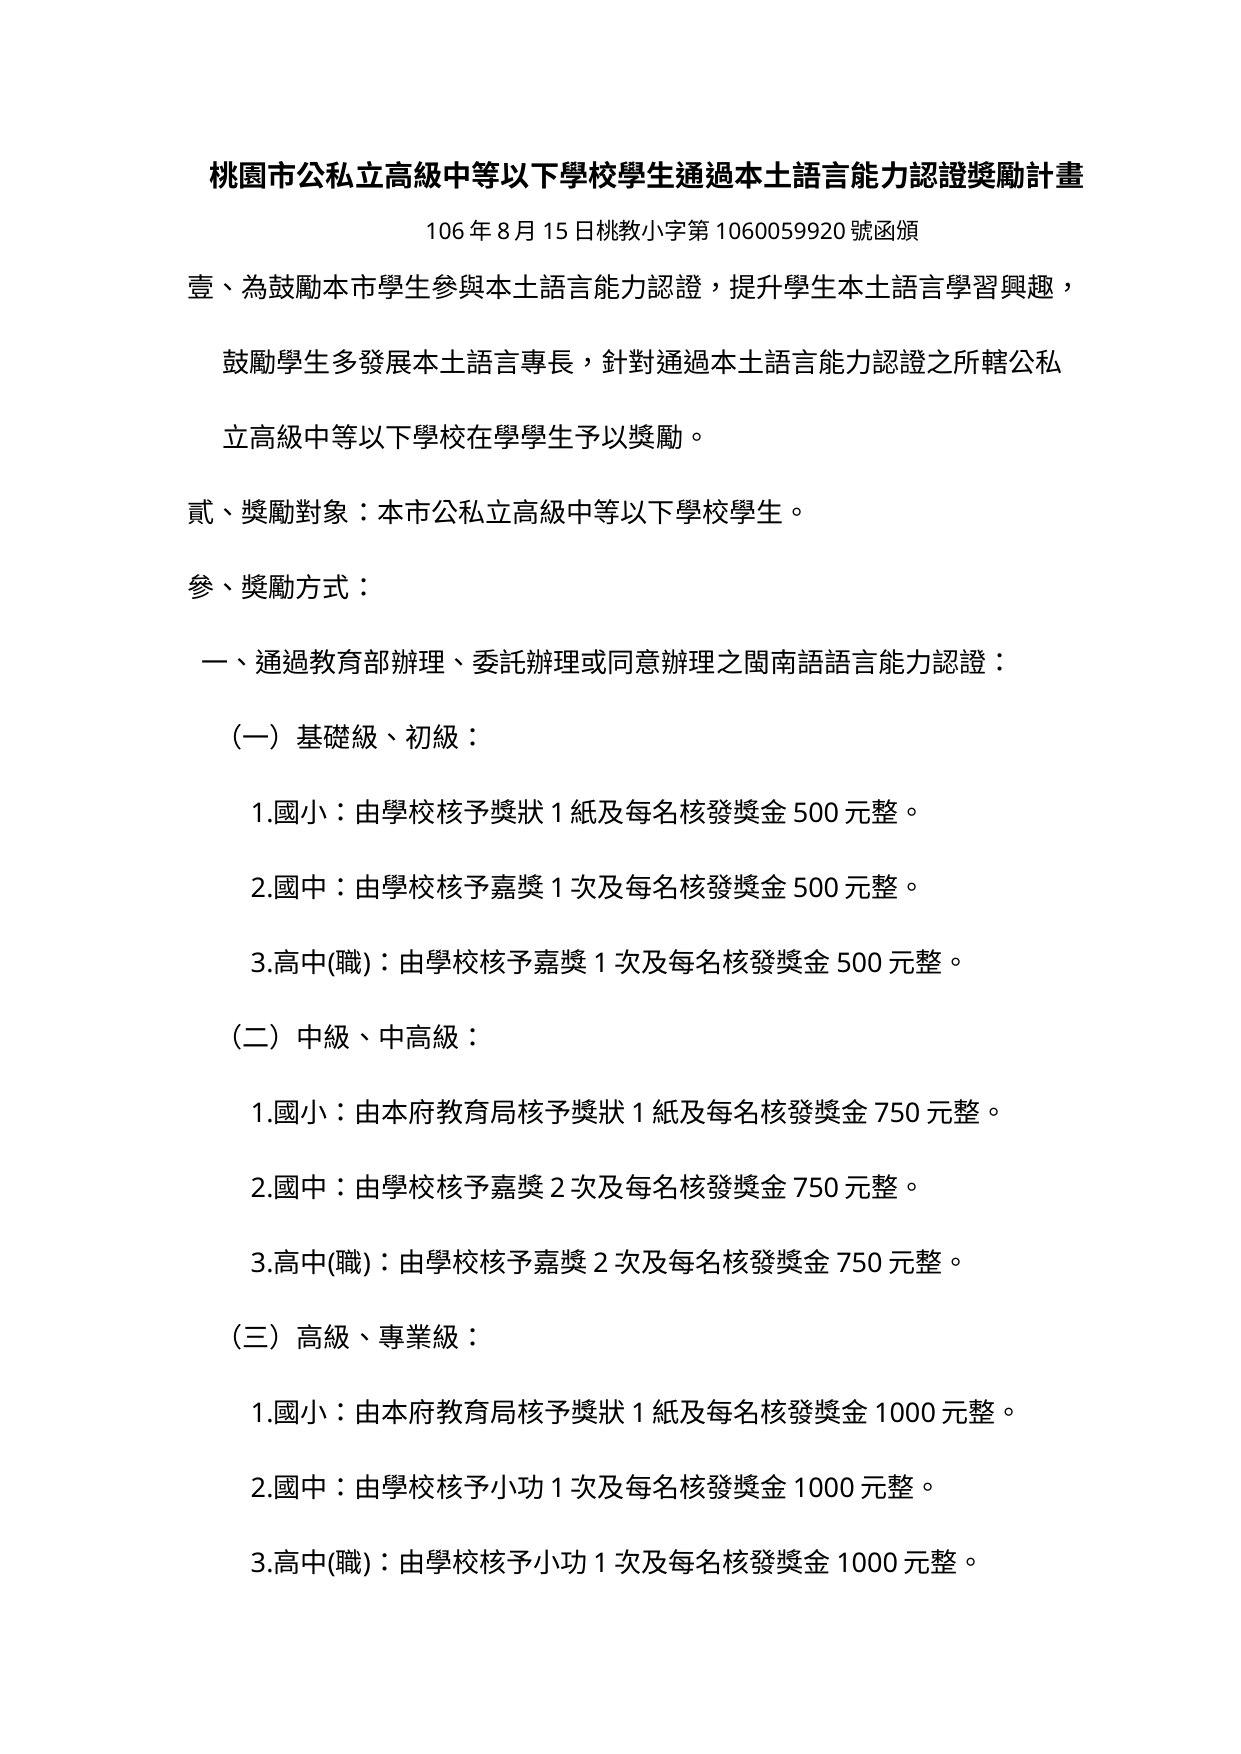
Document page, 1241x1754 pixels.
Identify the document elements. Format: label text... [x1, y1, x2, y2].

text 3.高中(職)：由學校核予嘉獎1次及每名核發獎金500元整。 （二）中級、中高級： 1.國小：由本府教育局核予獎狀1紙及每名核發獎金750元整。 2.國中：由學校核予嘉獎2次及每名核發獎金750元整。 [187, 923, 1102, 1223]
text 3.高中(職)：由學校核予嘉獎2次及每名核發獎金750元整。 （三）高級、專業級： 1.國小：由本府教育局核予獎狀1紙及每名核發獎金1000元整。 2.國中：由學校核予小功1次及每名核發獎金1000元整。 [187, 1223, 1102, 1523]
text 立高級中等以下學校在學學生予以獎勵。 [187, 398, 1102, 473]
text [187, 1523, 1147, 1598]
text 貳、獎勵對象：本市公私立高級中等以下學校學生。 參、奬勵方式： 一、通過教育部辦理、委託辦理或同意辦理之閩南語語言能力認證： （一）基礎級、初級： 1.國小：由學校核予獎狀1紙及每名核發獎金500元整。 2.國中：由學校核予嘉獎1次及每名核發獎金500元整。 [187, 473, 1102, 923]
text 桃園市公私立高級中等以下學校學生通過本土語言能力認證奬勵計畫 [187, 136, 1132, 211]
text 106年8月15日桃教小字第1060059920號函頒 壹、為鼓勵本市學生參與本土語言能力認證，提升學生本土語言學習興趣， [187, 211, 1132, 323]
text 鼓勵學生多發展本土語言專長，針對通過本土語言能力認證之所轄公私 [187, 323, 1102, 398]
